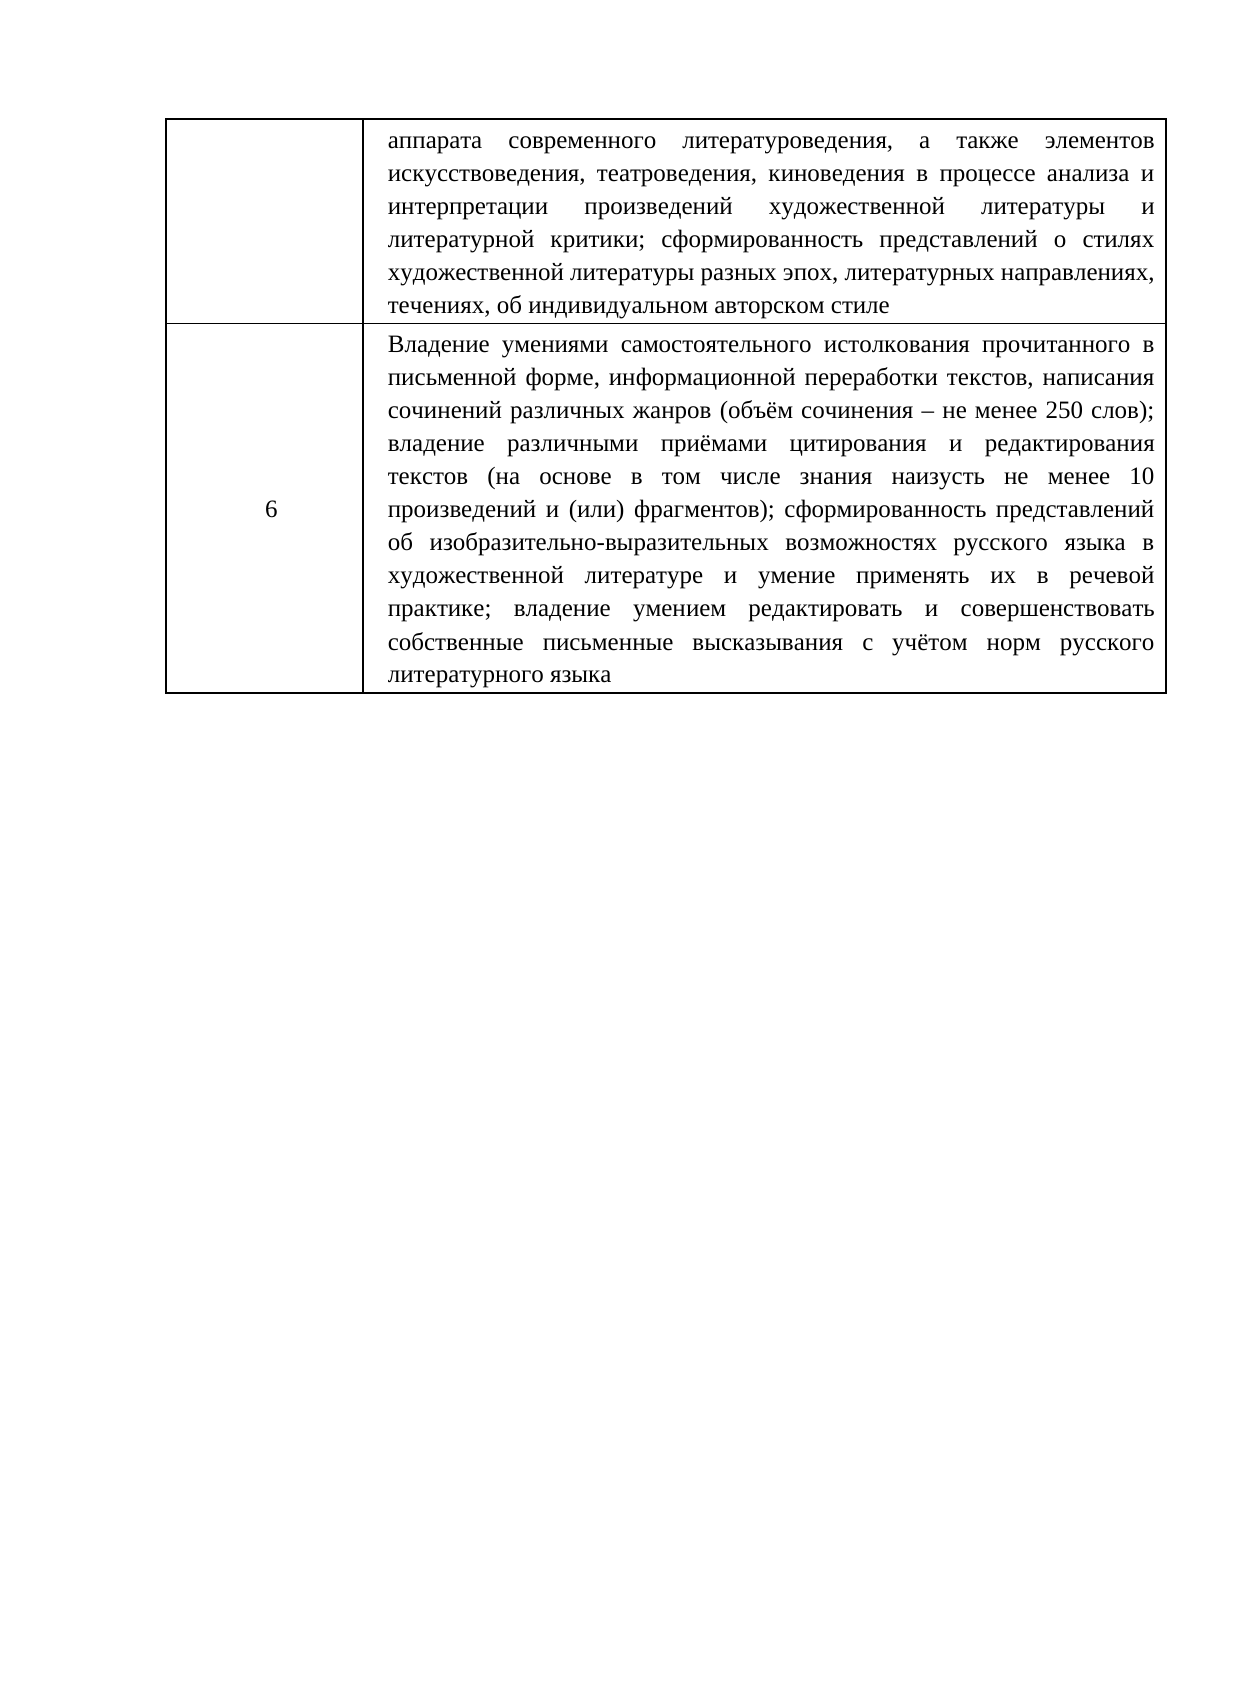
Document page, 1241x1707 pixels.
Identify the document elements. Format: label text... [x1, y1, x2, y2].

table_cell 5 [167, 120, 362, 323]
table_cell Владение умениями самостоятельного истолкования прочитанного в письменной форме, информационной переработки текстов, написания сочинений различных жанров (объём сочинения – не менее 250 слов); владение различными приёмами цитирования и редактирования текстов (на основе в том числе знания наизусть не менее 10 произведений и (или) фрагментов); сформированность представлений об изобразительно-выразительных возможностях русского языка в художественной литературе и умение применять их в речевой практике; владение умением редактировать и совершенствовать собственные письменные высказывания с учётом норм русского литературного языка [364, 324, 1165, 692]
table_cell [364, 120, 1165, 323]
table_cell 6 [167, 324, 362, 692]
